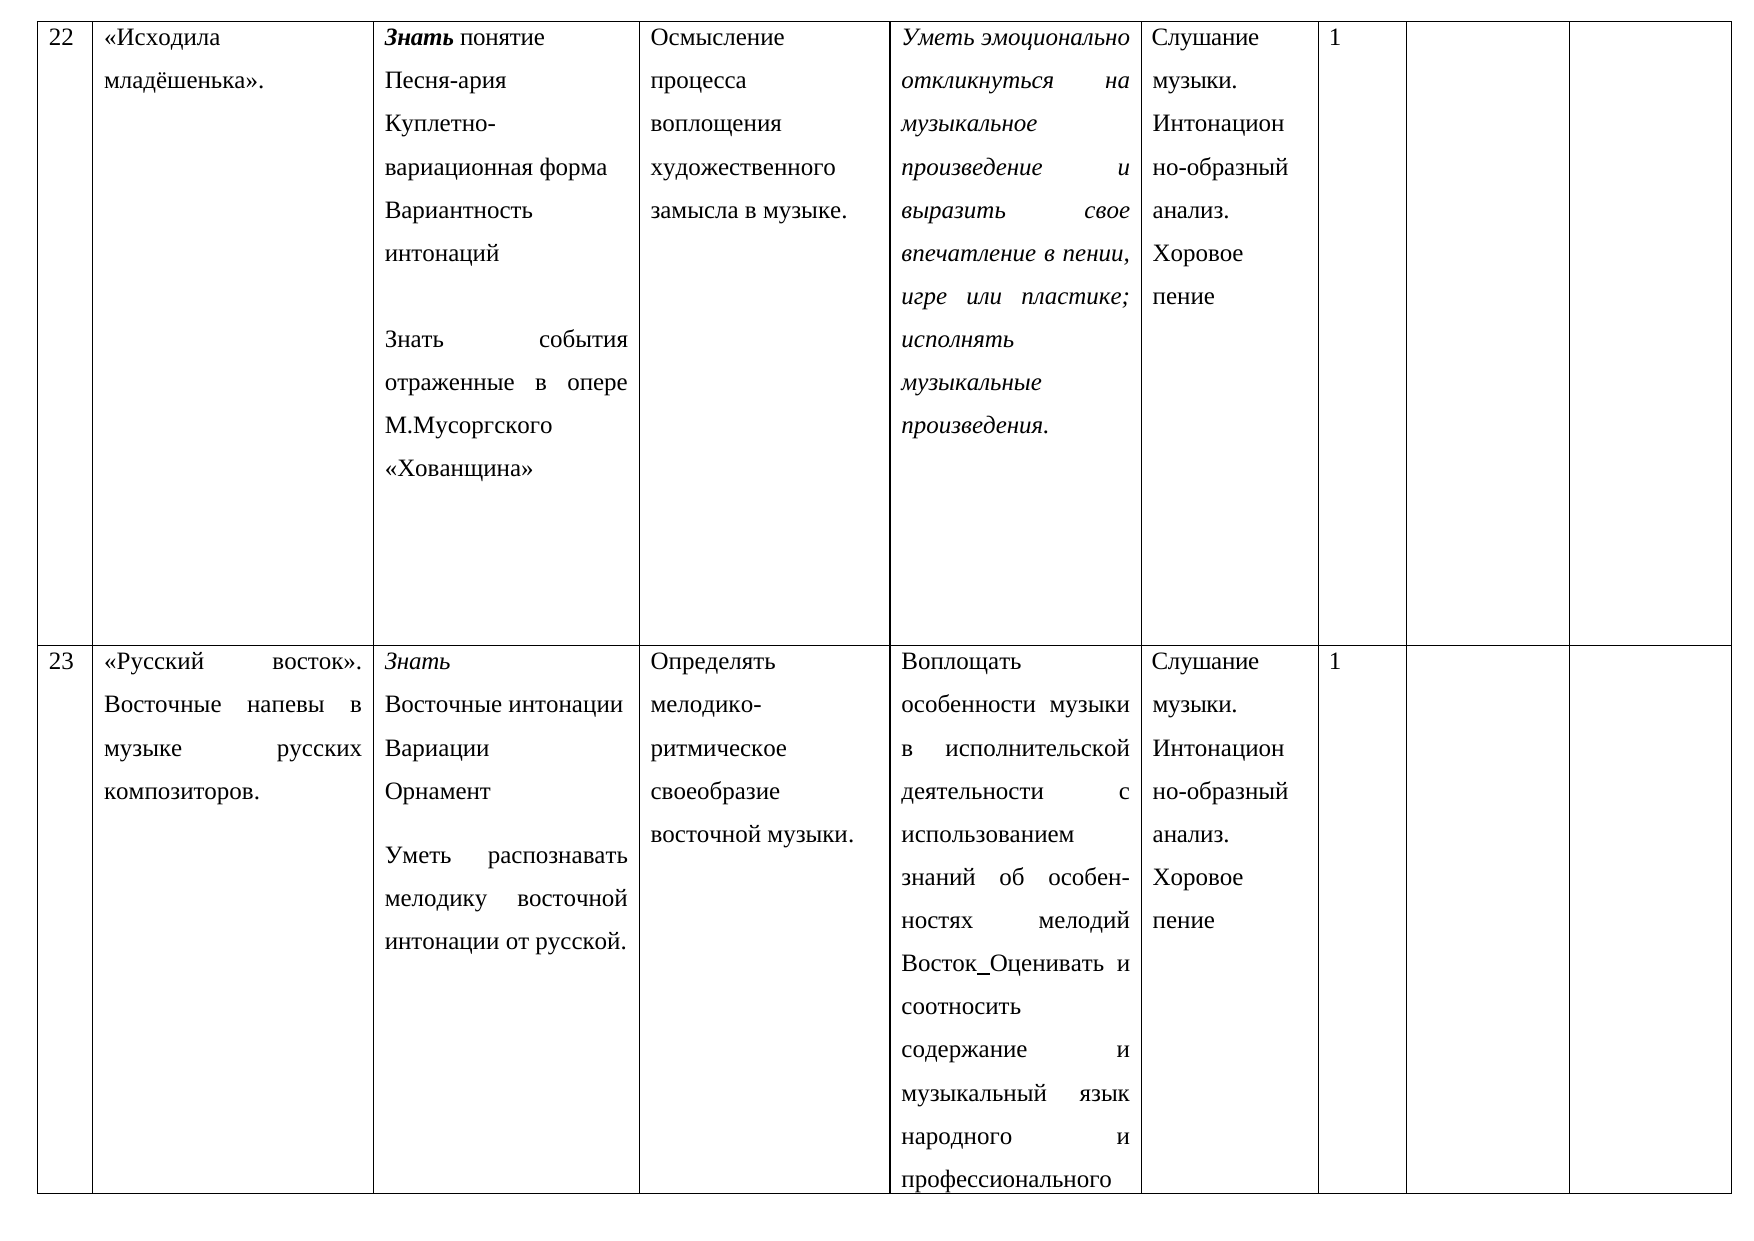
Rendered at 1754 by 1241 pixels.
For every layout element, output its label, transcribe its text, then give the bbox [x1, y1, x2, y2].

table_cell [93, 646, 373, 1193]
table_cell 23 [38, 646, 92, 1193]
table_cell 22 [38, 22, 92, 645]
table_cell 1 [1319, 646, 1406, 1193]
table_cell [1407, 646, 1569, 1193]
table_cell Уметь эмоционально откликнуться на музыкальное произведение и выразить свое впечатление в пении, игре или пластике; исполнять музыкальные произведения. [891, 22, 1141, 645]
table_cell [1407, 22, 1569, 645]
table_cell Знать понятие Песня-ария Куплетно-вариационная форма Вариантность интонаций Знать события отраженные в опере М.Мусоргского «Хованщина» [374, 22, 639, 645]
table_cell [1142, 646, 1318, 1193]
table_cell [891, 646, 1141, 1193]
table_cell 1 [1319, 22, 1406, 645]
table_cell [374, 646, 639, 1193]
table_cell «Исходила младёшенька». [93, 22, 373, 645]
table_cell [1570, 22, 1731, 645]
table_cell Осмысление процесса воплощения художественного замысла в музыке. [640, 22, 889, 645]
table_cell Слушание музыки. Интонационно-образный анализ. Хоровое пение [1142, 22, 1318, 645]
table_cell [640, 646, 889, 1193]
table_cell [1570, 646, 1731, 1193]
